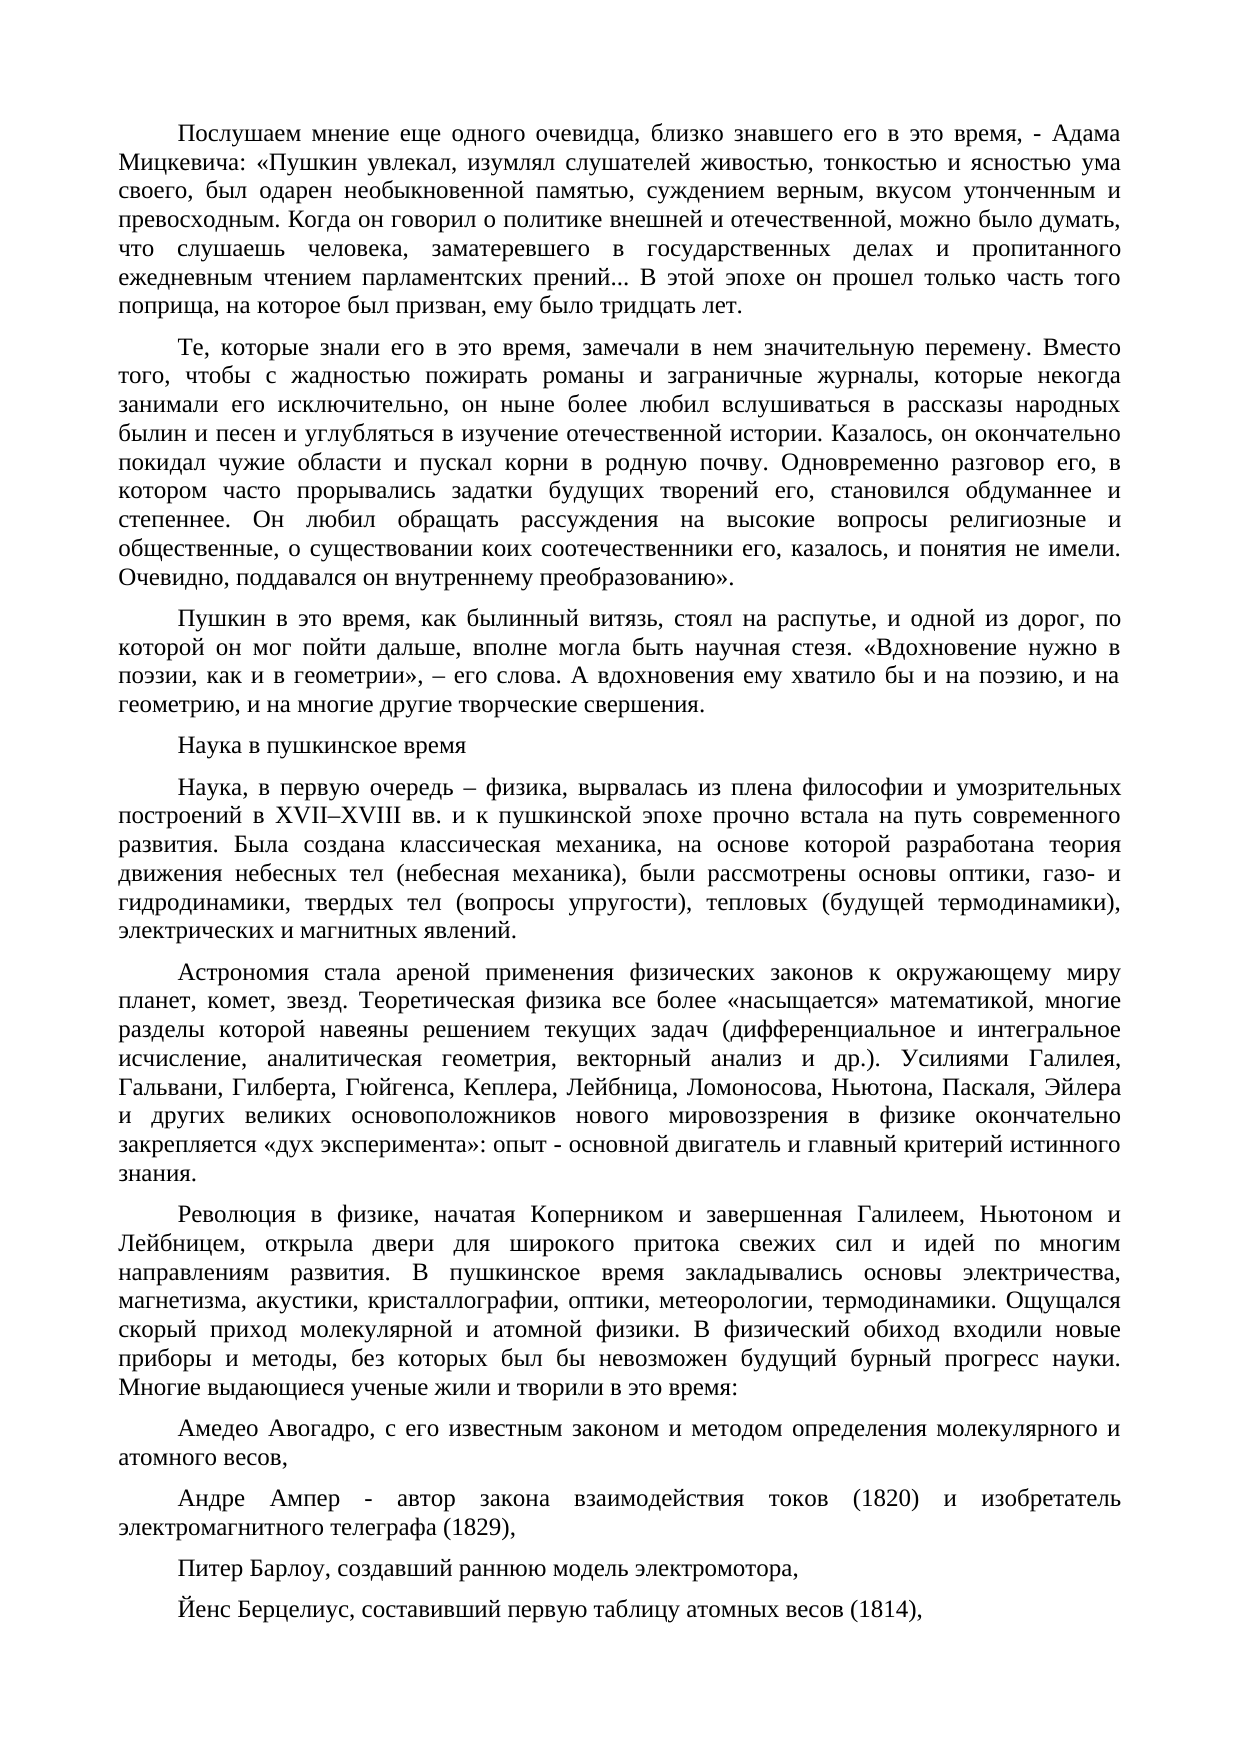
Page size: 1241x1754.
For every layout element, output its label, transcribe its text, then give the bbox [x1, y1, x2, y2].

text Наука, в первую очередь – физика, вырвалась из плена философии и умозрительных построений в XVII–XVIII вв. и к пушкинской эпохе прочно встала на путь современного развития. Была создана классическая механика, на основе которой разработана теория движения небесных тел (небесная механика), были рассмотрены основы оптики, газо- и гидродинамики, твердых тел (вопросы упругости), тепловых (будущей термодинамики), электрических и магнитных явлений. [118, 772, 1122, 944]
text Питер Барлоу, создавший раннюю модель электромотора, [118, 1553, 1122, 1582]
text Наука в пушкинское время [118, 731, 1122, 759]
text Те, которые знали его в это время, замечали в нем значительную перемену. Вместо того, чтобы с жадностью пожирать романы и заграничные журналы, которые некогда занимали его исключительно, он ныне более любил вслушиваться в рассказы народных былин и песен и углубляться в изучение отечественной истории. Казалось, он окончательно покидал чужие области и пускал корни в родную почву. Одновременно разговор его, в котором часто прорывались задатки будущих творений его, становился обдуманнее и степеннее. Он любил обращать рассуждения на высокие вопросы религиозные и общественные, о существовании коих соотечественники его, казалось, и понятия не имели. Очевидно, поддавался он внутреннему преобразованию». [118, 332, 1122, 591]
text Революция в физике, начатая Коперником и завершенная Галилеем, Ньютоном и Лейбницем, открыла двери для широкого притока свежих сил и идей по многим направлениям развития. В пушкинское время закладывались основы электричества, магнетизма, акустики, кристаллографии, оптики, метеорологии, термодинамики. Ощущался скорый приход молекулярной и атомной физики. В физический обиход входили новые приборы и методы, без которых был бы невозможен будущий бурный прогресс науки. Многие выдающиеся ученые жили и творили в это время: [118, 1199, 1122, 1401]
text Йенс Берцелиус, составивший первую таблицу атомных весов (1814), [118, 1594, 1122, 1623]
text Андре Ампер - автор закона взаимодействия токов (1820) и изобретатель электромагнитного телеграфа (1829), [118, 1483, 1122, 1541]
text Астрономия стала ареной применения физических законов к окружающему миру планет, комет, звезд. Теоретическая физика все более «насыщается» математикой, многие разделы которой навеяны решением текущих задач (дифференциальное и интегральное исчисление, аналитическая геометрия, векторный анализ и др.). Усилиями Галилея, Гальвани, Гилберта, Гюйгенса, Кеплера, Лейбница, Ломоносова, Ньютона, Паскаля, Эйлера и других великих основоположников нового мировоззрения в физике окончательно закрепляется «дух эксперимента»: опыт - основной двигатель и главный критерий истинного знания. [118, 957, 1122, 1187]
text Послушаем мнение еще одного очевидца, близко знавшего его в это время, - Адама Мицкевича: «Пушкин увлекал, изумлял слушателей живостью, тонкостью и ясностью ума своего, был одарен необыкновенной памятью, суждением верным, вкусом утонченным и превосходным. Когда он говорил о политике внешней и отечественной, можно было думать, что слушаешь человека, заматеревшего в государственных делах и пропитанного ежедневным чтением парламентских прений... В этой эпохе он прошел только часть того поприща, на которое был призван, ему было тридцать лет. [118, 118, 1122, 319]
text Пушкин в это время, как былинный витязь, стоял на распутье, и одной из дорог, по которой он мог пойти дальше, вполне могла быть научная стезя. «Вдохновение нужно в поэзии, как и в геометрии», – его слова. А вдохновения ему хватило бы и на поэзию, и на геометрию, и на многие другие творческие свершения. [118, 603, 1122, 718]
text Амедео Авогадро, с его известным законом и методом определения молекулярного и атомного весов, [118, 1413, 1122, 1471]
